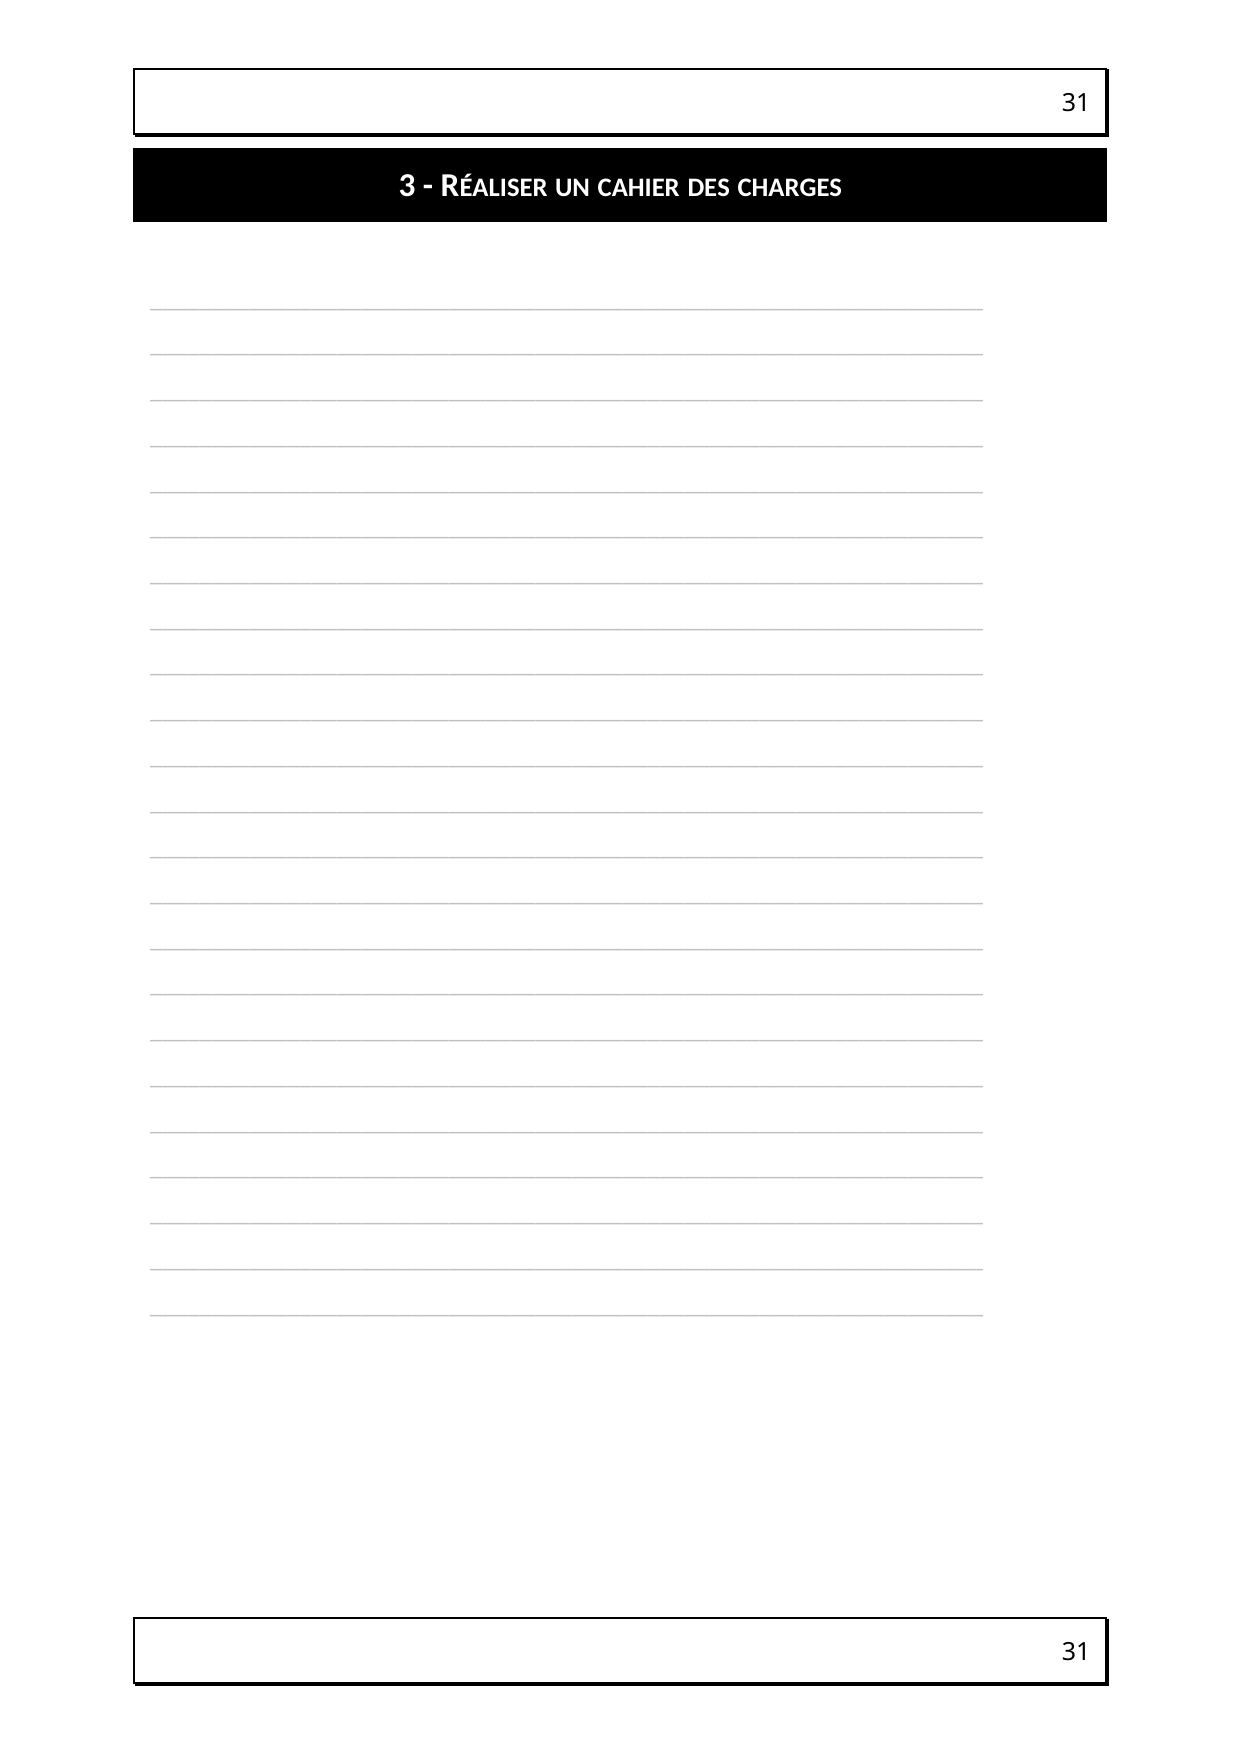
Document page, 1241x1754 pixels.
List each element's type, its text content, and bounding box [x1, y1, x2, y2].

text ___________________________________________________________________ [150, 283, 1090, 313]
text ___________________________________________________________________ [150, 786, 1090, 816]
text ___________________________________________________________________ [150, 1289, 1090, 1319]
text ___________________________________________________________________ [150, 374, 1090, 405]
text ___________________________________________________________________ [150, 1197, 1090, 1228]
text ___________________________________________________________________ [150, 831, 1090, 862]
text ___________________________________________________________________ [150, 557, 1090, 588]
text ___________________________________________________________________ [150, 923, 1090, 953]
text ___________________________________________________________________ [150, 1152, 1090, 1182]
text ___________________________________________________________________ [150, 694, 1090, 725]
text ___________________________________________________________________ [150, 466, 1090, 496]
text ___________________________________________________________________ [150, 740, 1090, 771]
text ___________________________________________________________________ [150, 603, 1090, 633]
text 3 - Réaliser un cahier des charges [135, 150, 1105, 219]
text ___________________________________________________________________ [150, 511, 1090, 542]
text ___________________________________________________________________ [150, 1060, 1090, 1091]
text ___________________________________________________________________ [150, 969, 1090, 999]
text ___________________________________________________________________ [150, 1243, 1090, 1273]
text ___________________________________________________________________ [150, 1106, 1090, 1136]
text ___________________________________________________________________ [150, 1014, 1090, 1045]
text ___________________________________________________________________ [150, 877, 1090, 908]
text ___________________________________________________________________ [150, 328, 1090, 359]
text ___________________________________________________________________ [150, 420, 1090, 450]
text ___________________________________________________________________ [150, 648, 1090, 679]
